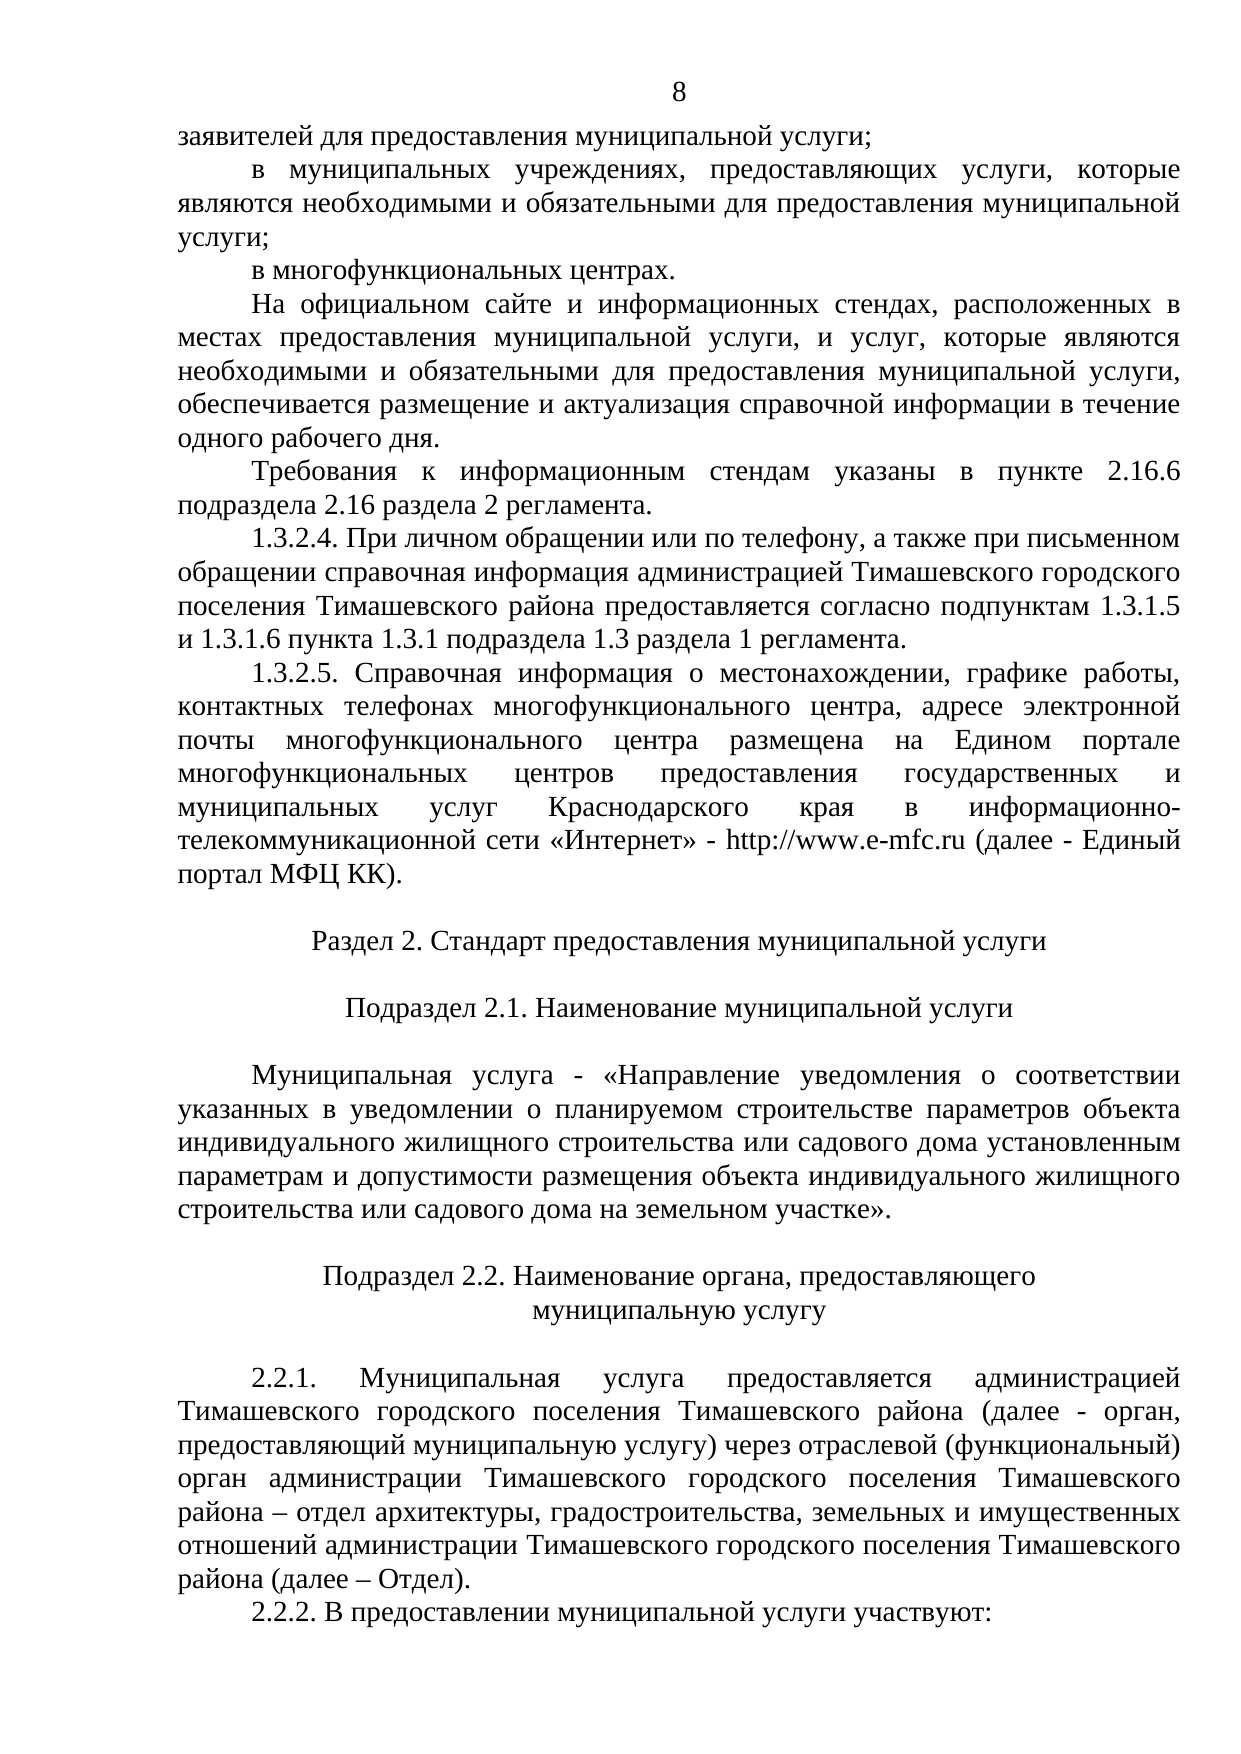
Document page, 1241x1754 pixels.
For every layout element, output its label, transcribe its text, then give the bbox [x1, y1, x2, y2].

subtitle Раздел 2. Стандарт предоставления муниципальной услуги [177, 923, 1181, 957]
text Требования к информационным стендам указаны в пункте 2.16.6 подраздела 2.16 раздела 2 регламента. [177, 453, 1181, 521]
text 2.2.2. В предоставлении муниципальной услуги участвуют: [177, 1594, 1181, 1628]
text На официальном сайте и информационных стендах, расположенных в местах предоставления муниципальной услуги, и услуг, которые являются необходимыми и обязательными для предоставления муниципальной услуги, обеспечивается размещение и актуализация справочной информации в течение одного рабочего дня. [177, 286, 1181, 453]
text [177, 118, 1181, 152]
text 1.3.2.5. Справочная информация о местонахождении, графике работы, контактных телефонах многофункционального центра, адресе электронной почты многофункционального центра размещена на Едином портале многофункциональных центров предоставления государственных и муниципальных услуг Краснодарского края в информационно-телекоммуникационной сети «Интернет» - http://www.e-mfc.ru (далее - Единый портал МФЦ КК). [177, 655, 1181, 889]
text муниципальную услугу [177, 1292, 1181, 1326]
text Подраздел 2.2. Наименование органа, предоставляющего [177, 1258, 1181, 1292]
text Муниципальная услуга - «Направление уведомления о соответствии указанных в уведомлении о планируемом строительстве параметров объекта индивидуального жилищного строительства или садового дома установленным параметрам и допустимости размещения объекта индивидуального жилищного строительства или садового дома на земельном участке». [177, 1057, 1181, 1225]
text в муниципальных учреждениях, предоставляющих услуги, которые являются необходимыми и обязательными для предоставления муниципальной услуги; [177, 152, 1181, 252]
text в многофункциональных центрах. [177, 252, 1181, 286]
text 2.2.1. Муниципальная услуга предоставляется администрацией Тимашевского городского поселения Тимашевского района (далее - орган, предоставляющий муниципальную услугу) через отраслевой (функциональный) орган администрации Тимашевского городского поселения Тимашевского района – отдел архитектуры, градостроительства, земельных и имущественных отношений администрации Тимашевского городского поселения Тимашевского района (далее – Отдел). [177, 1360, 1181, 1594]
text Подраздел 2.1. Наименование муниципальной услуги [177, 990, 1181, 1024]
text 1.3.2.4. При личном обращении или по телефону, а также при письменном обращении справочная информация администрацией Тимашевского городского поселения Тимашевского района предоставляется согласно подпунктам 1.3.1.5 и 1.3.1.6 пункта 1.3.1 подраздела 1.3 раздела 1 регламента. [177, 521, 1181, 655]
